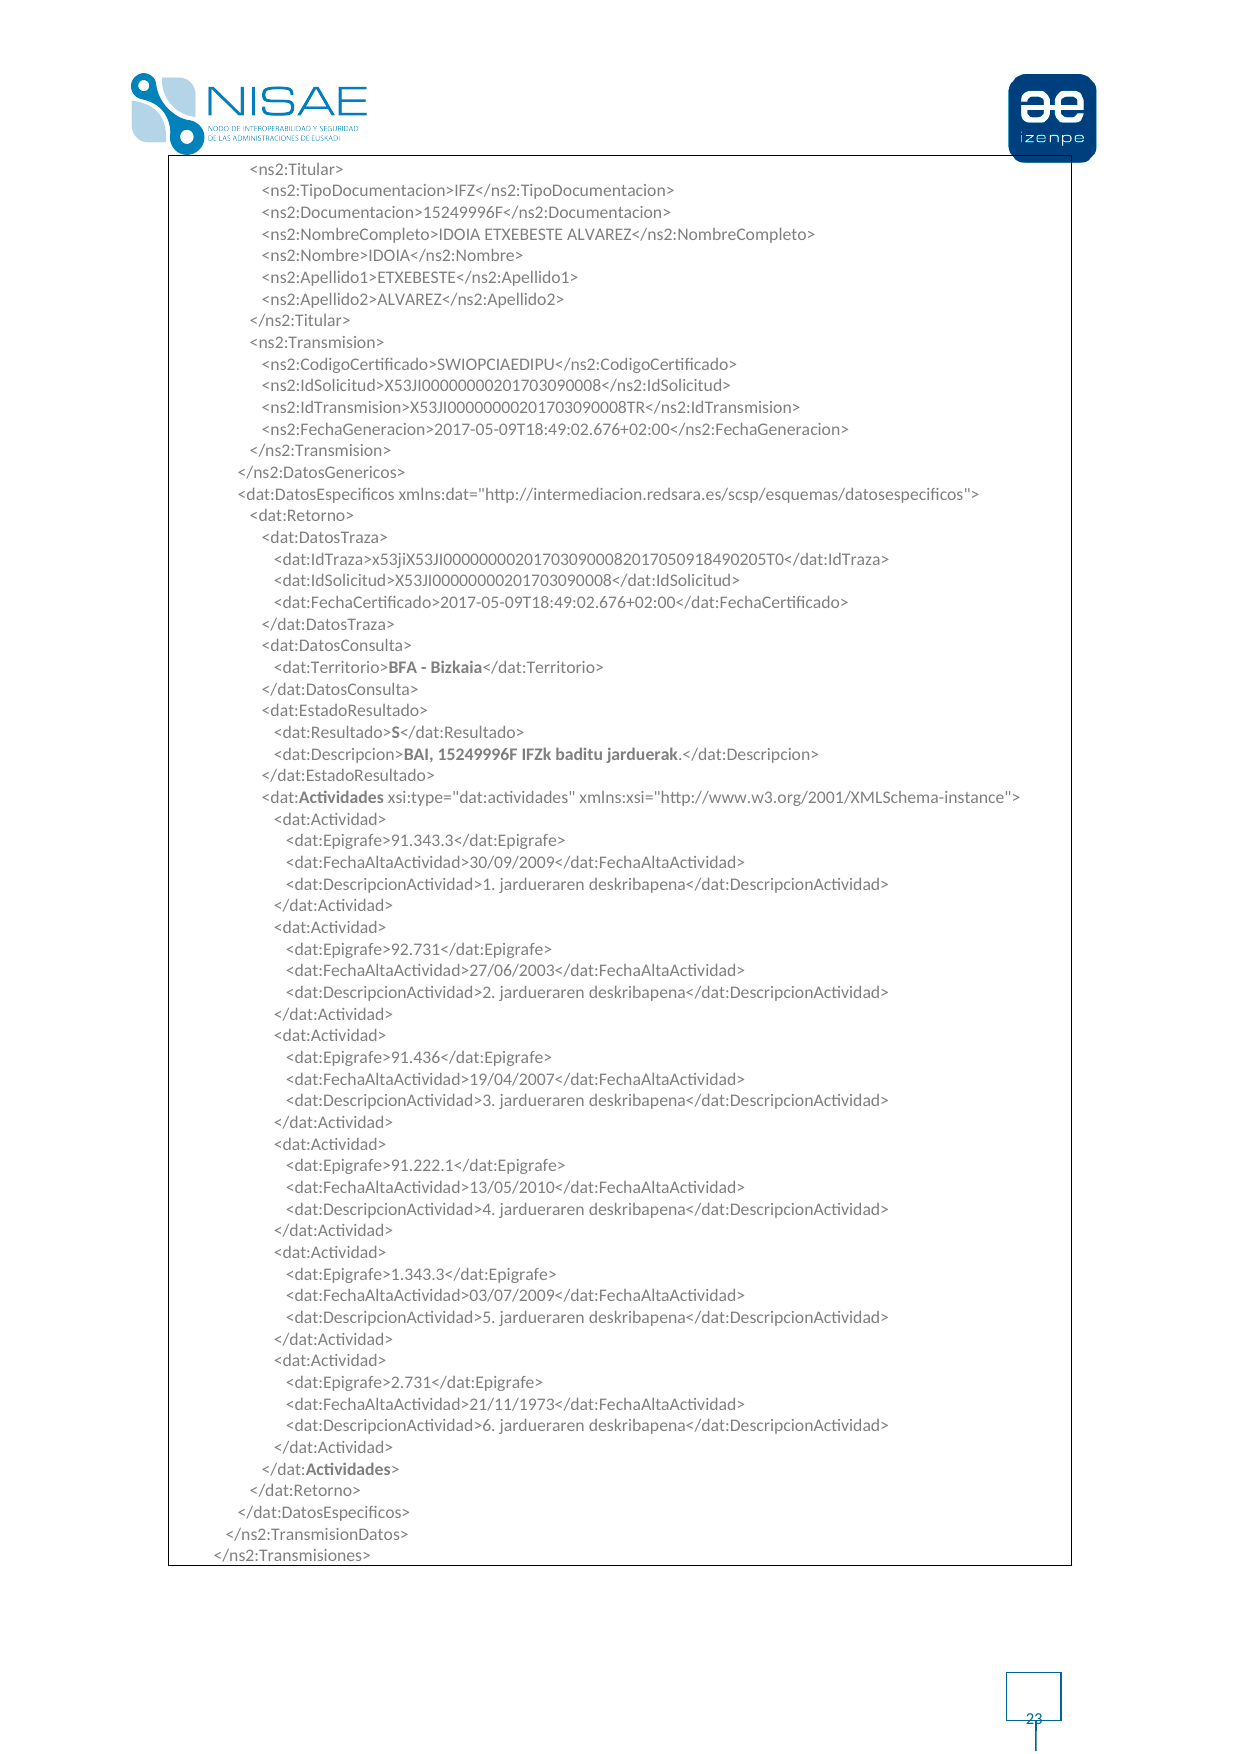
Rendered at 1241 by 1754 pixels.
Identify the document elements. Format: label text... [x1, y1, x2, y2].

text <ns2:TipoDocumentacion>IFZ</ns2:TipoDocumentacion> [177, 179, 1063, 201]
text </dat:Actividad> [177, 1003, 1063, 1024]
text <ns2:CodigoCertificado>SWIOPCIAEDIPU</ns2:CodigoCertificado> [177, 353, 1063, 374]
text <ns2:IdTransmision>X53JI00000000201703090008TR</ns2:IdTransmision> [177, 396, 1063, 418]
text <dat:Epigrafe>92.731</dat:Epigrafe> [177, 938, 1063, 959]
text <dat:FechaAltaActividad>13/05/2010</dat:FechaAltaActividad> [177, 1176, 1063, 1198]
text <ns2:Apellido1>ETXEBESTE</ns2:Apellido1> [177, 266, 1063, 288]
picture [149, 73, 386, 155]
text <dat:DatosTraza> [177, 526, 1063, 548]
text </ns2:Transmision> [177, 439, 1063, 461]
text <dat:IdSolicitud>X53JI00000000201703090008</dat:IdSolicitud> [177, 569, 1063, 591]
text </dat:Actividad> [177, 1111, 1063, 1133]
text <dat:Actividad> [177, 1241, 1063, 1263]
text </dat:Actividad> [177, 1328, 1063, 1349]
picture [181, 131, 193, 143]
text <dat:Actividad> [177, 1024, 1063, 1046]
text </dat:DatosEspecificos> [177, 1501, 1063, 1523]
text <dat:Epigrafe>1.343.3</dat:Epigrafe> [177, 1263, 1063, 1284]
text <ns2:Transmision> [177, 331, 1063, 353]
text <dat:Actividad> [177, 1133, 1063, 1154]
text <dat:IdTraza>x53jiX53JI000000002017030900082017050918490205T0</dat:IdTraza> [177, 548, 1063, 569]
text <dat:DescripcionActividad>1. jardueraren deskribapena</dat:DescripcionActividad> [177, 873, 1063, 894]
text <dat:DescripcionActividad>6. jardueraren deskribapena</dat:DescripcionActividad> [177, 1414, 1063, 1436]
text </dat:Actividad> [177, 894, 1063, 916]
text <dat:Actividad> [177, 1349, 1063, 1371]
text <dat:DescripcionActividad>2. jardueraren deskribapena</dat:DescripcionActividad> [177, 981, 1063, 1003]
text <dat:Actividad> [177, 808, 1063, 829]
text <dat:DescripcionActividad>3. jardueraren deskribapena</dat:DescripcionActividad> [177, 1089, 1063, 1111]
text </dat:DatosTraza> [177, 613, 1063, 634]
text <dat:DatosConsulta> [177, 634, 1063, 656]
text <dat:DescripcionActividad>5. jardueraren deskribapena</dat:DescripcionActividad> [177, 1306, 1063, 1328]
text </dat:Retorno> [177, 1479, 1063, 1501]
text <dat:Resultado>S</dat:Resultado> [177, 721, 1063, 743]
text <dat:FechaAltaActividad>03/07/2009</dat:FechaAltaActividad> [177, 1284, 1063, 1306]
text <dat:FechaAltaActividad>21/11/1973</dat:FechaAltaActividad> [177, 1393, 1063, 1414]
text <ns2:Documentacion>15249996F</ns2:Documentacion> [177, 201, 1063, 223]
text <dat:Epigrafe>2.731</dat:Epigrafe> [177, 1371, 1063, 1393]
text <dat:FechaAltaActividad>19/04/2007</dat:FechaAltaActividad> [177, 1068, 1063, 1089]
text </dat:Actividad> [177, 1219, 1063, 1241]
picture [139, 81, 148, 90]
text <dat:EstadoResultado> [177, 699, 1063, 721]
text <dat:Epigrafe>91.222.1</dat:Epigrafe> [177, 1154, 1063, 1176]
text <ns2:FechaGeneracion>2017-05-09T18:49:02.676+02:00</ns2:FechaGeneracion> [177, 418, 1063, 439]
text </ns2:DatosGenericos> [177, 461, 1063, 483]
text <ns2:Nombre>IDOIA</ns2:Nombre> [177, 244, 1063, 266]
text <dat:FechaAltaActividad>30/09/2009</dat:FechaAltaActividad> [177, 851, 1063, 873]
picture [1007, 74, 1097, 163]
text <dat:Actividades xsi:type="dat:actividades" xmlns:xsi="http://www.w3.org/2001/XMLSchema-instance"> [177, 786, 1063, 808]
text <dat:Retorno> [177, 504, 1063, 526]
text <dat:DatosEspecificos xmlns:dat="http://intermediacion.redsara.es/scsp/esquemas/datosespecificos"> [177, 483, 1063, 504]
text <dat:FechaCertificado>2017-05-09T18:49:02.676+02:00</dat:FechaCertificado> [177, 591, 1063, 613]
text </ns2:Titular> [177, 309, 1063, 331]
text </dat:DatosConsulta> [177, 678, 1063, 699]
text <ns2:Titular> [169, 156, 1071, 179]
text </ns2:TransmisionDatos> [177, 1523, 1063, 1544]
text <ns2:NombreCompleto>IDOIA ETXEBESTE ALVAREZ</ns2:NombreCompleto> [177, 223, 1063, 244]
text </dat:EstadoResultado> [177, 764, 1063, 786]
text <dat:Epigrafe>91.436</dat:Epigrafe> [177, 1046, 1063, 1068]
text <dat:Territorio>BFA - Bizkaia</dat:Territorio> [177, 656, 1063, 678]
text <dat:Epigrafe>91.343.3</dat:Epigrafe> [177, 829, 1063, 851]
text <dat:Descripcion>BAI, 15249996F IFZk baditu jarduerak.</dat:Descripcion> [177, 743, 1063, 764]
text <dat:Actividad> [177, 916, 1063, 938]
text <dat:DescripcionActividad>4. jardueraren deskribapena</dat:DescripcionActividad> [177, 1198, 1063, 1219]
picture [118, 73, 180, 155]
text </ns2:Transmisiones> [177, 1544, 1063, 1565]
text <dat:FechaAltaActividad>27/06/2003</dat:FechaAltaActividad> [177, 959, 1063, 981]
text <ns2:IdSolicitud>X53JI00000000201703090008</ns2:IdSolicitud> [177, 374, 1063, 396]
text </dat:Actividad> [177, 1436, 1063, 1458]
text <ns2:Apellido2>ALVAREZ</ns2:Apellido2> [177, 288, 1063, 309]
text </dat:Actividades> [177, 1458, 1063, 1479]
